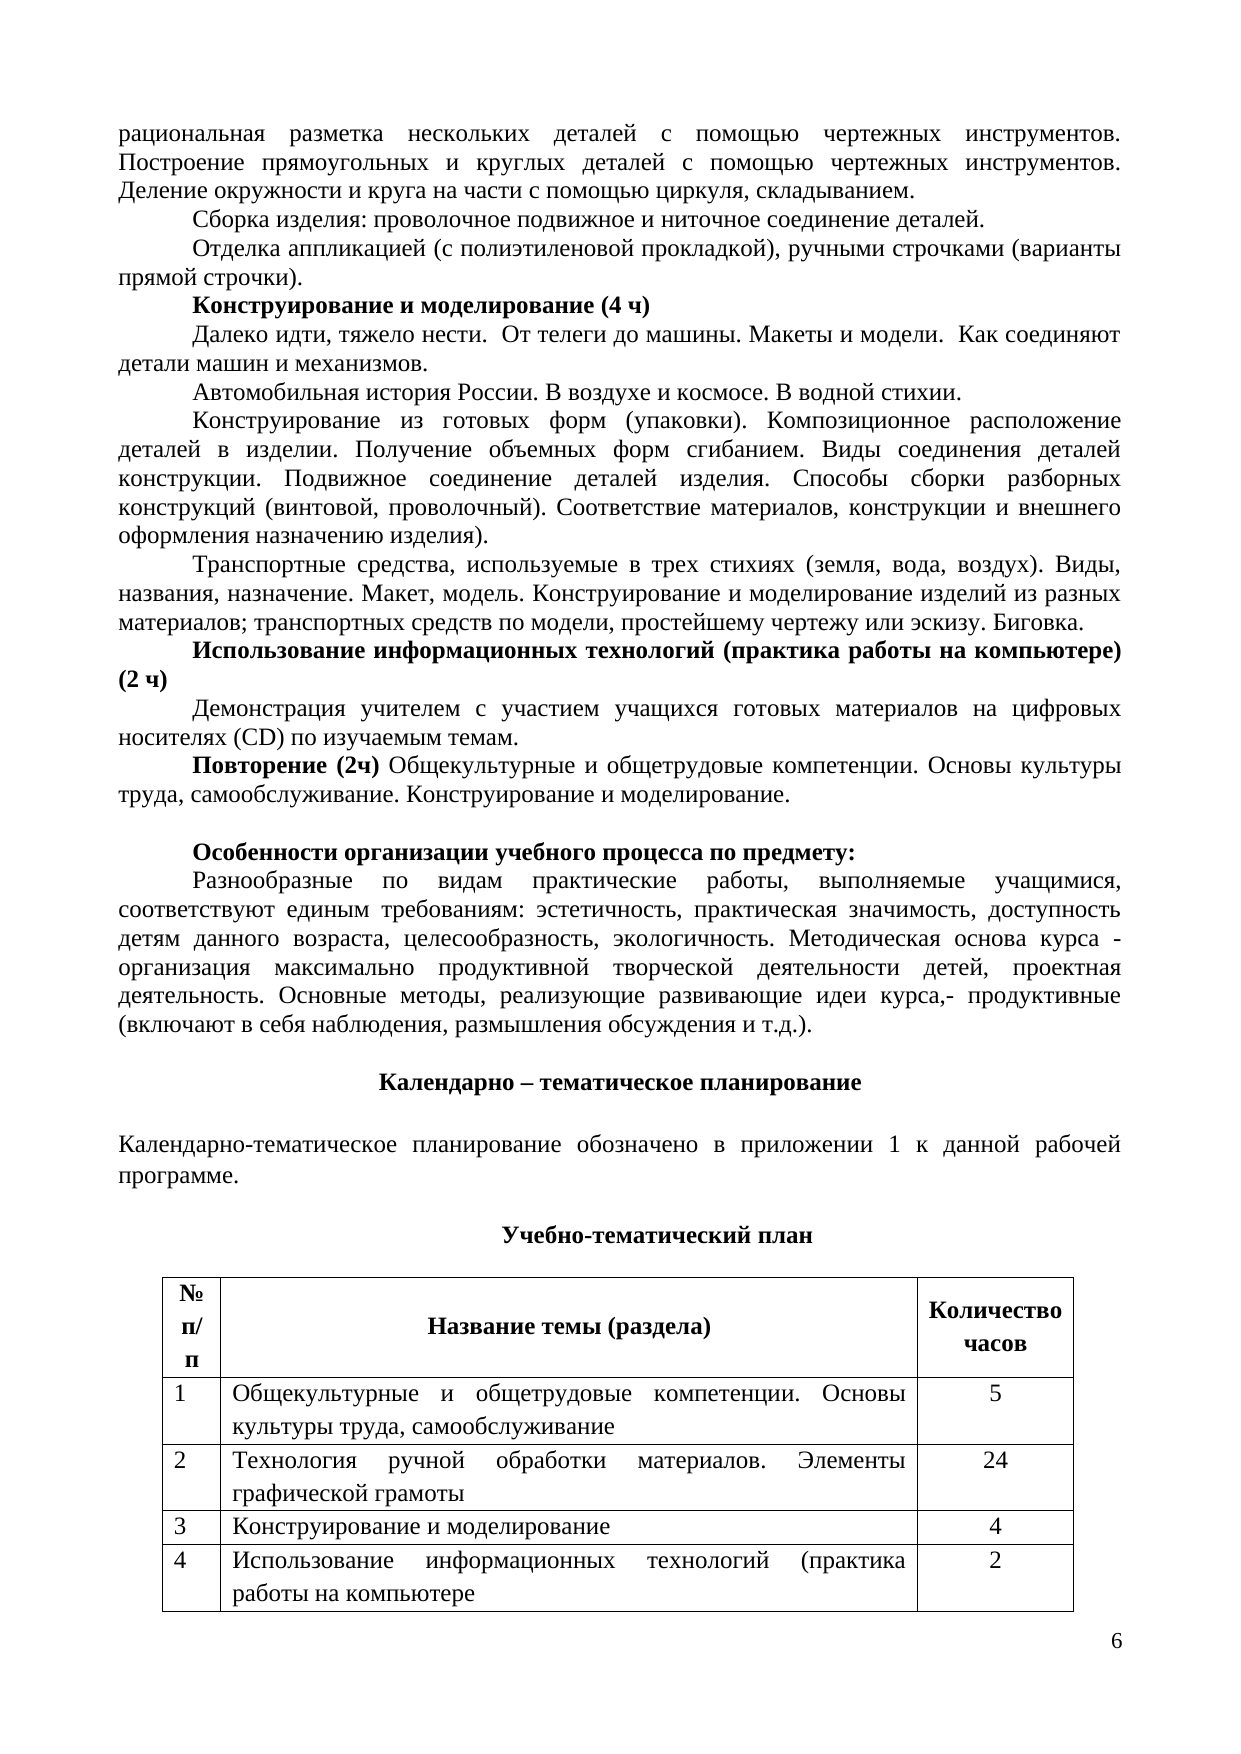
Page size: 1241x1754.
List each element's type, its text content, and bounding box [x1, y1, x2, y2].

table_cell 4 [163, 1545, 220, 1611]
text Использование информационных технологий (практика работы на компьютере) (2 ч) [118, 636, 1122, 693]
table_cell Использование информационных технологий (практика работы на компьютере [221, 1545, 917, 1611]
text Особенности организации учебного процесса по предмету: [118, 837, 1122, 866]
text Отделка аппликацией (с полиэтиленовой прокладкой), ручными строчками (варианты прямой строчки). [118, 233, 1122, 291]
table_cell 1 [163, 1378, 220, 1444]
table_cell 4 [918, 1511, 1073, 1544]
text Транспортные средства, используемые в трех стихиях (земля, вода, воздух). Виды, названия, назначение. Макет, модель. Конструирование и моделирование изделий из разных материалов; транспортных средств по модели, простейшему чертежу или эскизу. Биговка. [118, 549, 1122, 636]
table_cell Общекультурные и общетрудовые компетенции. Основы культуры труда, самообслуживание [221, 1378, 917, 1444]
table_header Название темы (раздела) [221, 1278, 917, 1377]
table_header № п/п [163, 1278, 220, 1377]
text Повторение (2ч) Общекультурные и общетрудовые компетенции. Основы культуры труда, самообслуживание. Конструирование и моделирование. [118, 751, 1122, 808]
text Автомобильная история России. В воздухе и космосе. В водной стихии. [118, 377, 1122, 406]
table_cell Технология ручной обработки материалов. Элементы графической грамоты [221, 1445, 917, 1510]
table_cell 3 [163, 1511, 220, 1544]
table_cell 5 [918, 1378, 1073, 1444]
text Календарно-тематическое планирование обозначено в приложении 1 к данной рабочей программе. [118, 1129, 1122, 1189]
text Учебно-тематический план [118, 1220, 1122, 1248]
text Конструирование и моделирование (4 ч) [118, 291, 1122, 319]
text Календарно – тематическое планирование [118, 1067, 1122, 1096]
table_cell 2 [918, 1545, 1073, 1611]
table_header Количество часов [918, 1278, 1073, 1377]
table_cell 2 [163, 1445, 220, 1510]
table_cell Конструирование и моделирование [221, 1511, 917, 1544]
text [118, 118, 1122, 204]
text Демонстрация учителем с участием учащихся готовых материалов на цифровых носителях (СD) по изучаемым темам. [118, 693, 1122, 751]
text Далеко идти, тяжело нести. От телеги до машины. Макеты и модели. Как соединяют детали машин и механизмов. [118, 319, 1122, 377]
table_cell 24 [918, 1445, 1073, 1510]
text Разнообразные по видам практические работы, выполняемые учащимися, соответствуют единым требованиям: эстетичность, практическая значимость, доступность детям данного возраста, целесообразность, экологичность. Методическая основа курса - организация максимально продуктивной творческой деятельности детей, проектная деятельность. Основные методы, реализующие развивающие идеи курса,- продуктивные (включают в себя наблюдения, размышления обсуждения и т.д.). [118, 866, 1122, 1038]
text Конструирование из готовых форм (упаковки). Композиционное расположение деталей в изделии. Получение объемных форм сгибанием. Виды соединения деталей конструкции. Подвижное соединение деталей изделия. Способы сборки разборных конструкций (винтовой, проволочный). Соответствие материалов, конструкции и внешнего оформления назначению изделия). [118, 406, 1122, 549]
text Сборка изделия: проволочное подвижное и ниточное соединение деталей. [118, 204, 1122, 233]
